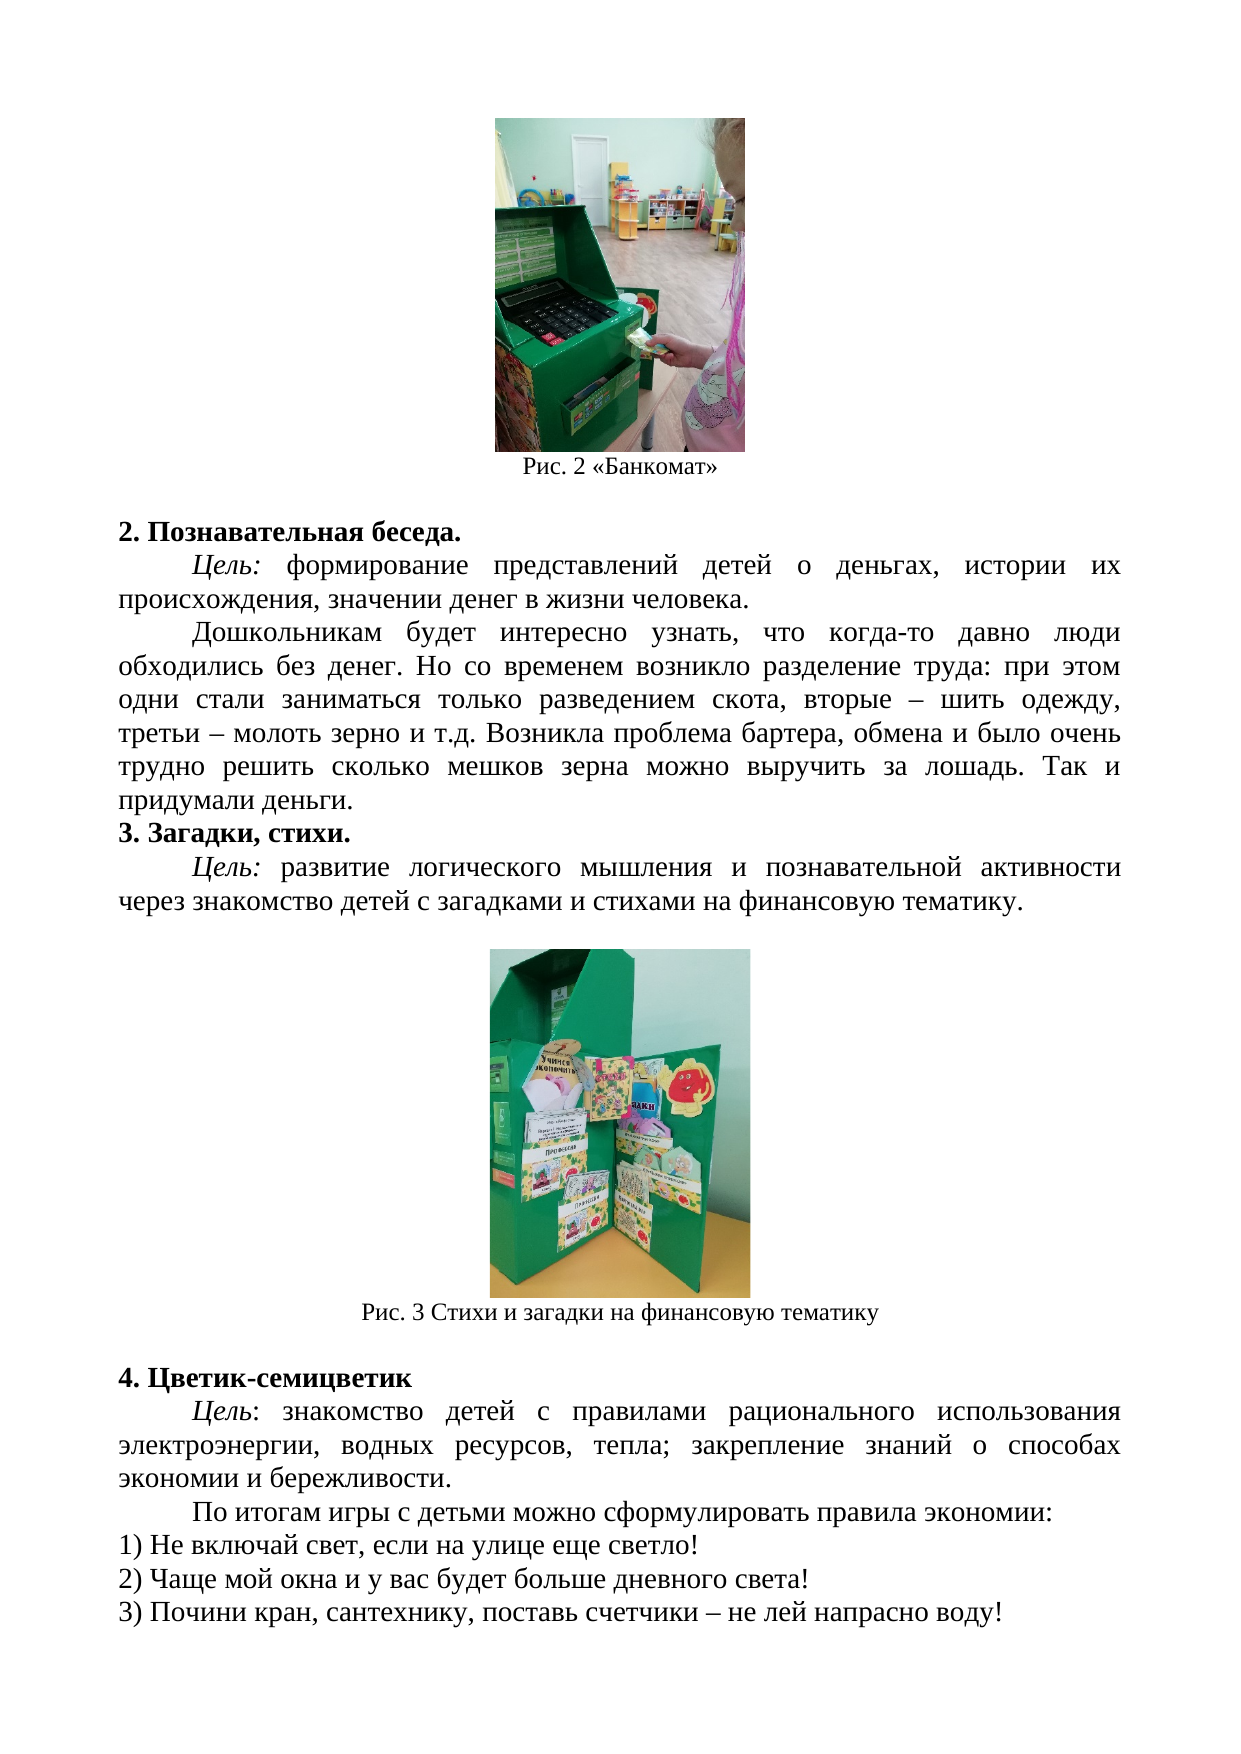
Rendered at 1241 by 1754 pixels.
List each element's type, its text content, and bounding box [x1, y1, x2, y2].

text 3) Почини кран, сантехнику, поставь счетчики – не лей напрасно воду! [118, 1594, 1122, 1628]
text Цель: формирование представлений детей о деньгах, истории их происхождения, значении денег в жизни человека. [118, 547, 1122, 614]
text 3. Загадки, стихи. [118, 816, 1122, 849]
text Рис. 2 «Банкомат» [118, 451, 1122, 480]
text 2) Чаще мой окна и у вас будет больше дневного света! [118, 1561, 1122, 1594]
text По итогам игры с детьми можно сформулировать правила экономии: [118, 1494, 1122, 1527]
picture [489, 949, 751, 1298]
text Цель: развитие логического мышления и познавательной активности через знакомство детей с загадками и стихами на финансовую тематику. [118, 849, 1122, 916]
text 1) Не включай свет, если на улице еще светло! [118, 1527, 1122, 1561]
picture [495, 118, 745, 452]
text Дошкольникам будет интересно узнать, что когда-то давно люди обходились без денег. Но со временем возникло разделение труда: при этом одни стали заниматься только разведением скота, вторые – шить одежду, третьи – молоть зерно и т.д. Возникла проблема бартера, обмена и было очень трудно решить сколько мешков зерна можно выручить за лошадь. Так и придумали деньги. [118, 614, 1122, 816]
text Рис. 3 Стихи и загадки на финансовую тематику [118, 1297, 1122, 1326]
text 2. Познавательная беседа. [118, 514, 1122, 547]
text 4. Цветик-семицветик [118, 1360, 1122, 1393]
text Цель: знакомство детей с правилами рационального использования электроэнергии, водных ресурсов, тепла; закрепление знаний о способах экономии и бережливости. [118, 1393, 1122, 1494]
